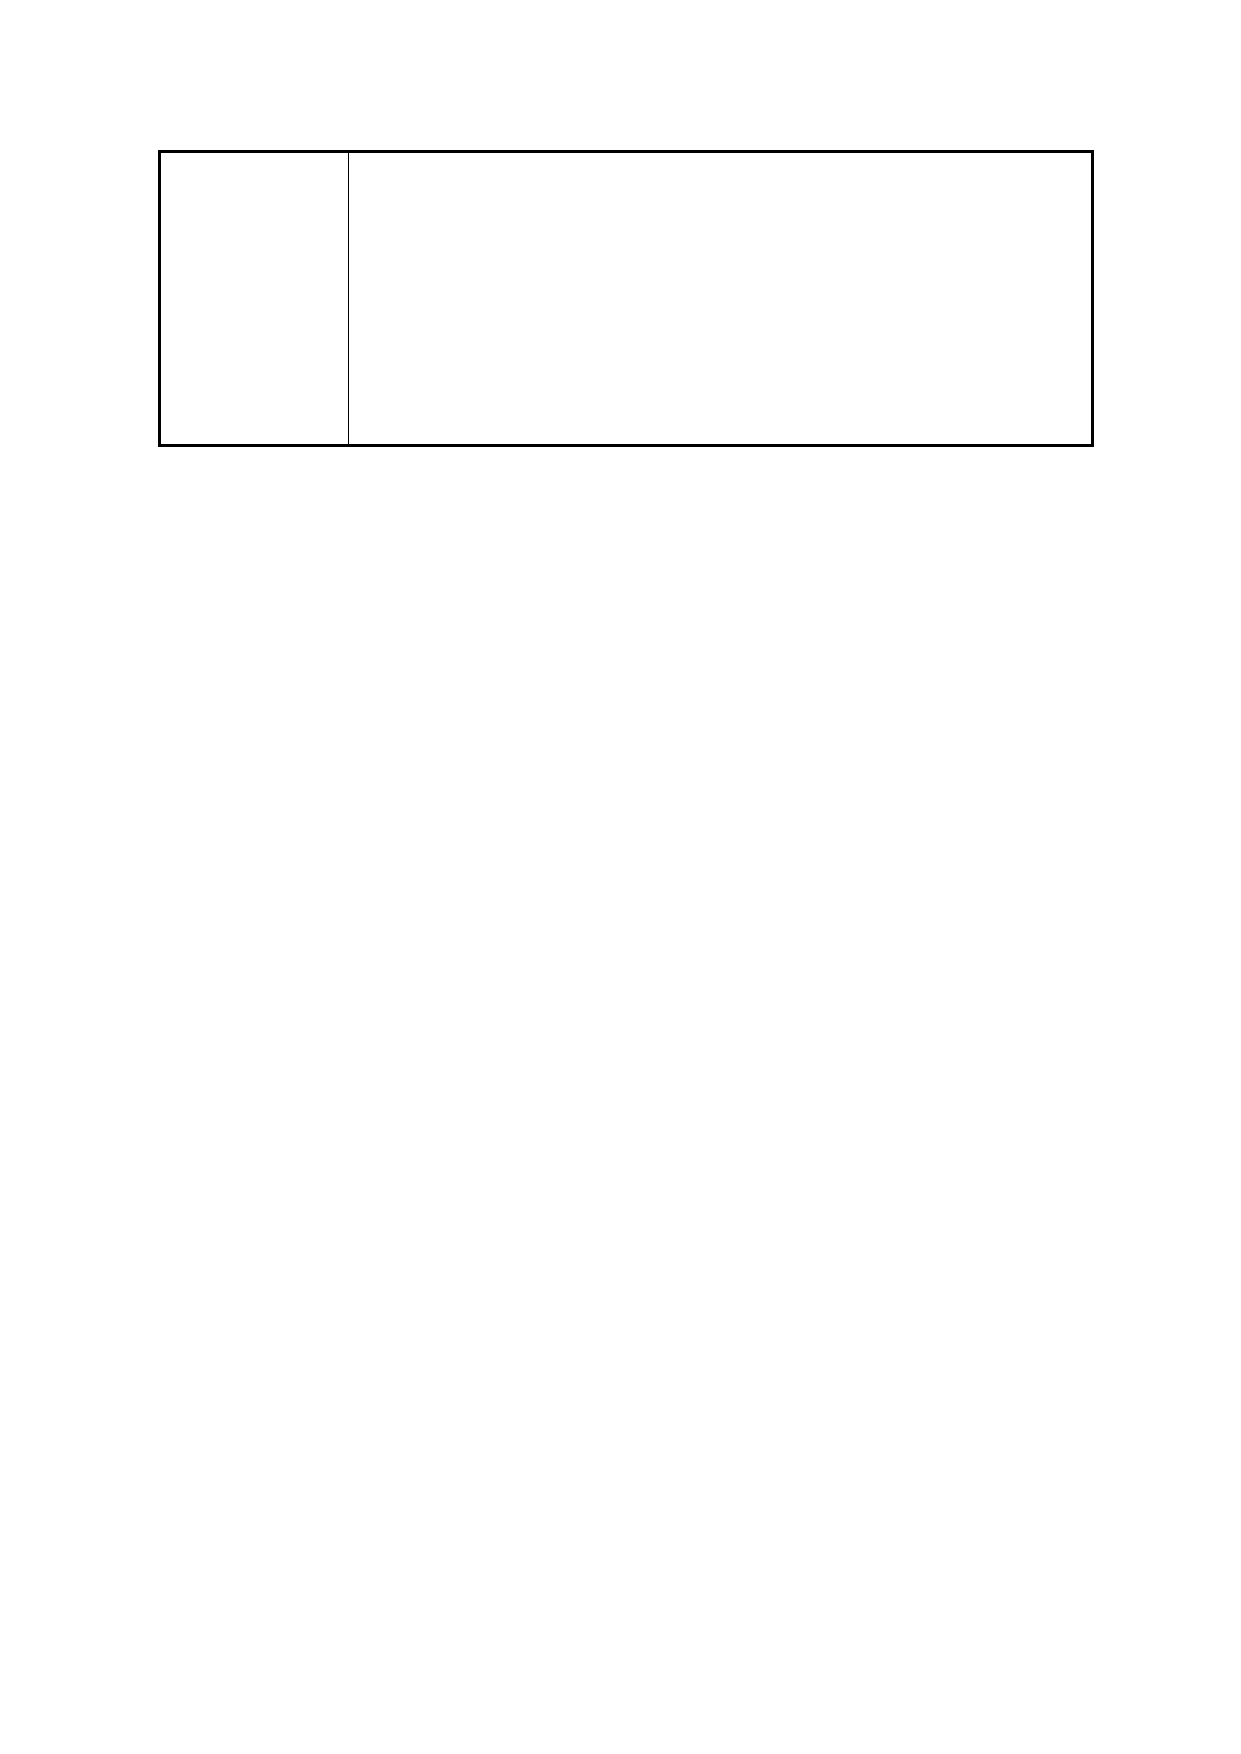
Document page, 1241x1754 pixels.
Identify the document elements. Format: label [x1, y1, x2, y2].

table_cell [349, 153, 1091, 444]
table_cell [161, 153, 348, 444]
